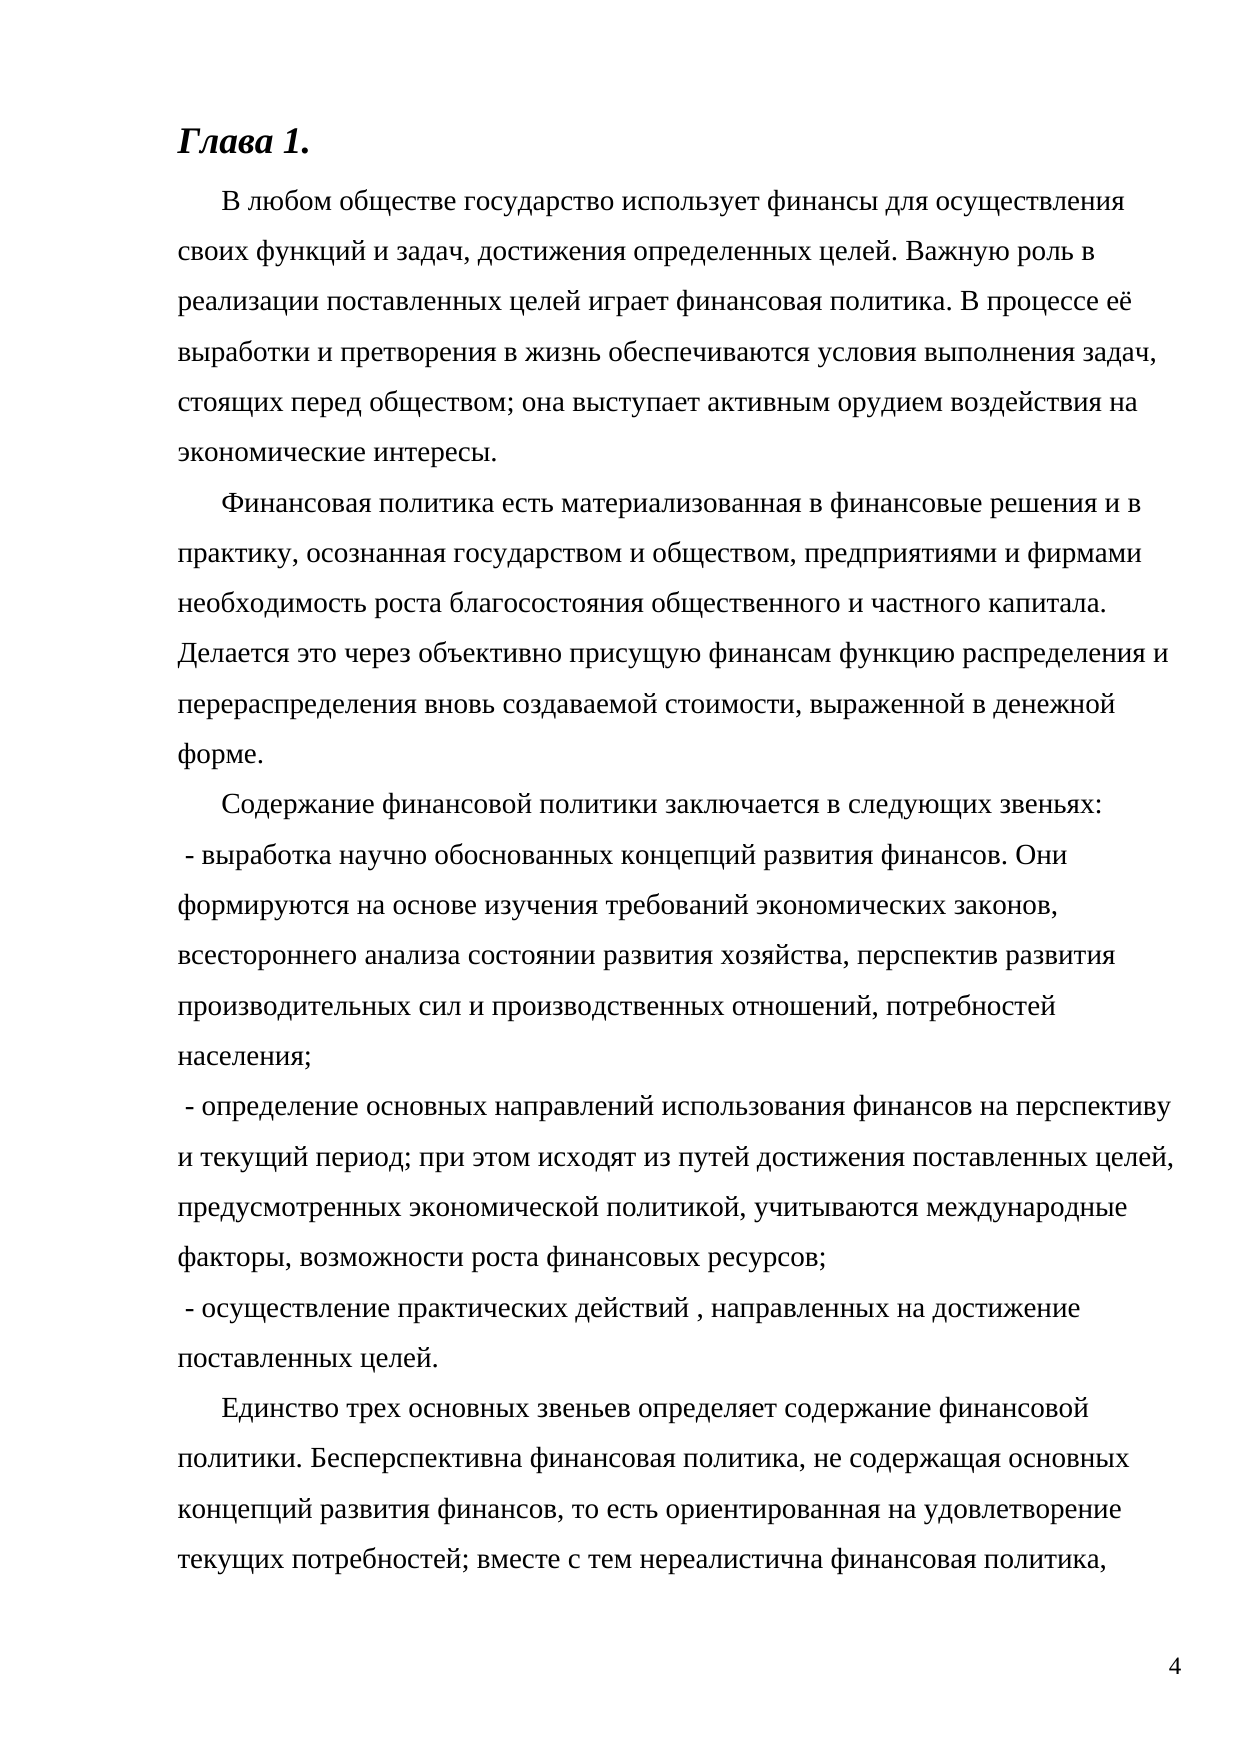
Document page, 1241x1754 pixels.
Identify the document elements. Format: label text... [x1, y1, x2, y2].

text Финансовая политика есть материализованная в финансовые решения и в практику, осознанная государством и обществом, предприятиями и фирмами необходимость роста благосостояния общественного и частного капитала. Делается это через объективно присущую финансам функцию распределения и перераспределения вновь создаваемой стоимости, выраженной в денежной форме. [177, 485, 1181, 770]
text Глава 1. [177, 118, 1181, 161]
text - осуществление практических действий , направленных на достижение поставленных целей. [177, 1290, 1181, 1373]
text - определение основных направлений использования финансов на перспективу и текущий период; при этом исходят из путей достижения поставленных целей, предусмотренных экономической политикой, учитываются международные факторы, возможности роста финансовых ресурсов; [177, 1088, 1181, 1273]
text - выработка научно обоснованных концепций развития финансов. Они формируются на основе изучения требований экономических законов, всестороннего анализа состоянии развития хозяйства, перспектив развития производительных сил и производственных отношений, потребностей населения; [177, 837, 1181, 1072]
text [177, 1390, 1181, 1575]
text В любом обществе государство использует финансы для осуществления своих функций и задач, достижения определенных целей. Важную роль в реализации поставленных целей играет финансовая политика. В процессе её выработки и претворения в жизнь обеспечиваются условия выполнения задач, стоящих перед обществом; она выступает активным орудием воздействия на экономические интересы. [177, 183, 1181, 468]
text Содержание финансовой политики заключается в следующих звеньях: [177, 787, 1181, 820]
